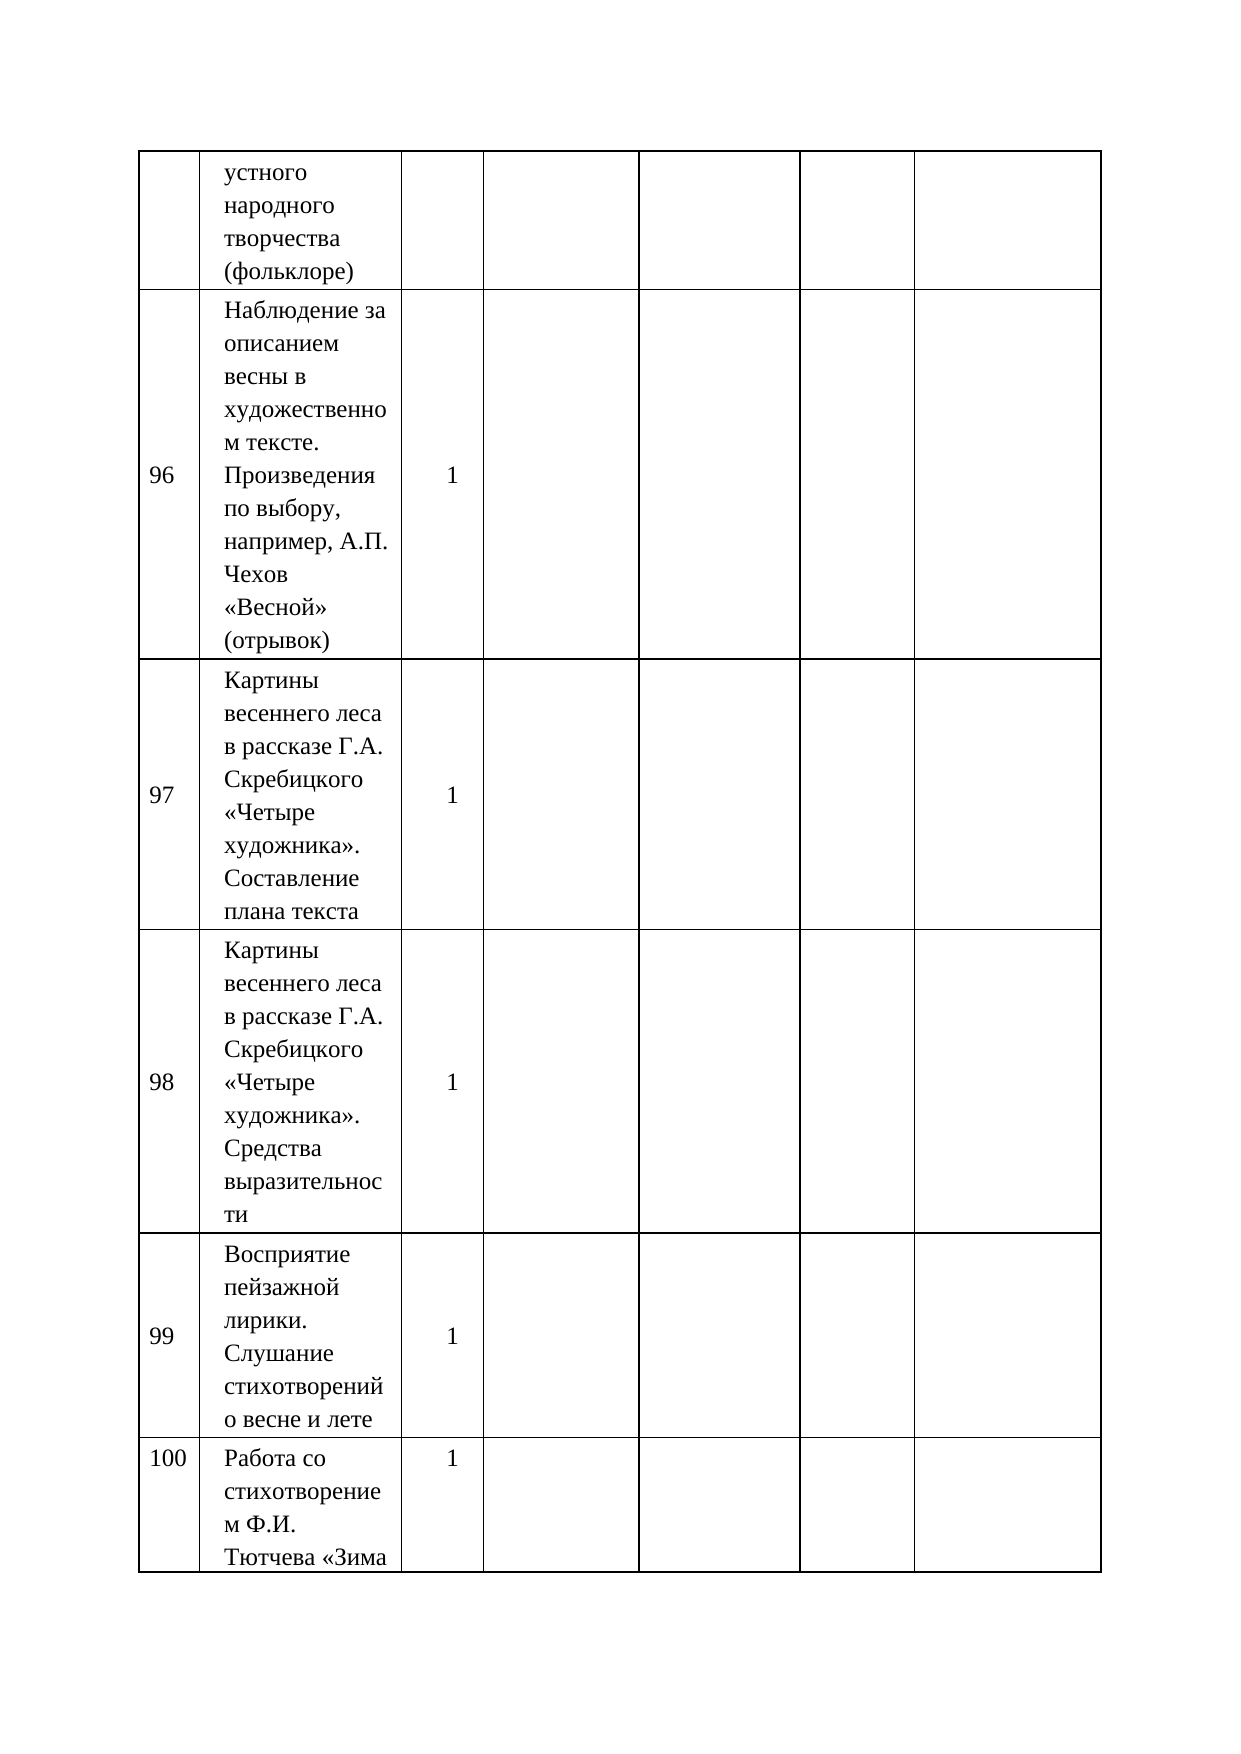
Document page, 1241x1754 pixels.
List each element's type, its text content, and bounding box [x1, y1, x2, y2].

table_cell [484, 930, 638, 1232]
table_cell 95 [140, 152, 199, 288]
table_cell 100 [140, 1438, 199, 1571]
table_cell Картины весеннего леса в рассказе Г.А. Скребицкого «Четыре художника». Составление плана текста [200, 660, 401, 928]
table_cell [801, 290, 914, 658]
table_cell 96 [140, 290, 199, 658]
table_cell [801, 930, 914, 1232]
table_cell [484, 1234, 638, 1437]
table_cell [640, 290, 799, 658]
table_cell 1 [402, 930, 483, 1232]
table_cell [484, 1438, 638, 1571]
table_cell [200, 1438, 401, 1571]
table_cell [801, 1234, 914, 1437]
table_cell [915, 1438, 1100, 1571]
table_cell [915, 930, 1100, 1232]
table_cell Наблюдение за описанием весны в художественном тексте. Произведения по выбору, например, А.П. Чехов «Весной» (отрывок) [200, 290, 401, 658]
table_cell [915, 660, 1100, 928]
table_cell 1 [402, 290, 483, 658]
table_cell [801, 152, 914, 288]
table_cell Восприятие пейзажной лирики. Слушание стихотворений о весне и лете [200, 1234, 401, 1437]
table_cell 1 [402, 660, 483, 928]
table_cell [640, 660, 799, 928]
table_cell [915, 1234, 1100, 1437]
table_cell [801, 660, 914, 928]
table_cell [640, 930, 799, 1232]
table_cell 99 [140, 1234, 199, 1437]
table_cell [801, 1438, 914, 1571]
table_cell Картины весеннего леса в рассказе Г.А. Скребицкого «Четыре художника». Средства выразительности [200, 930, 401, 1232]
table_cell 1 [402, 1438, 483, 1571]
table_cell [640, 1234, 799, 1437]
table_cell [640, 152, 799, 288]
table_cell [484, 660, 638, 928]
table_cell 98 [140, 930, 199, 1232]
table_cell [915, 290, 1100, 658]
table_cell [484, 152, 638, 288]
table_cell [200, 152, 401, 288]
table_cell [484, 290, 638, 658]
table_cell 1 [402, 152, 483, 288]
table_cell 97 [140, 660, 199, 928]
table_cell [640, 1438, 799, 1571]
table_cell [915, 152, 1100, 288]
table_cell 1 [402, 1234, 483, 1437]
